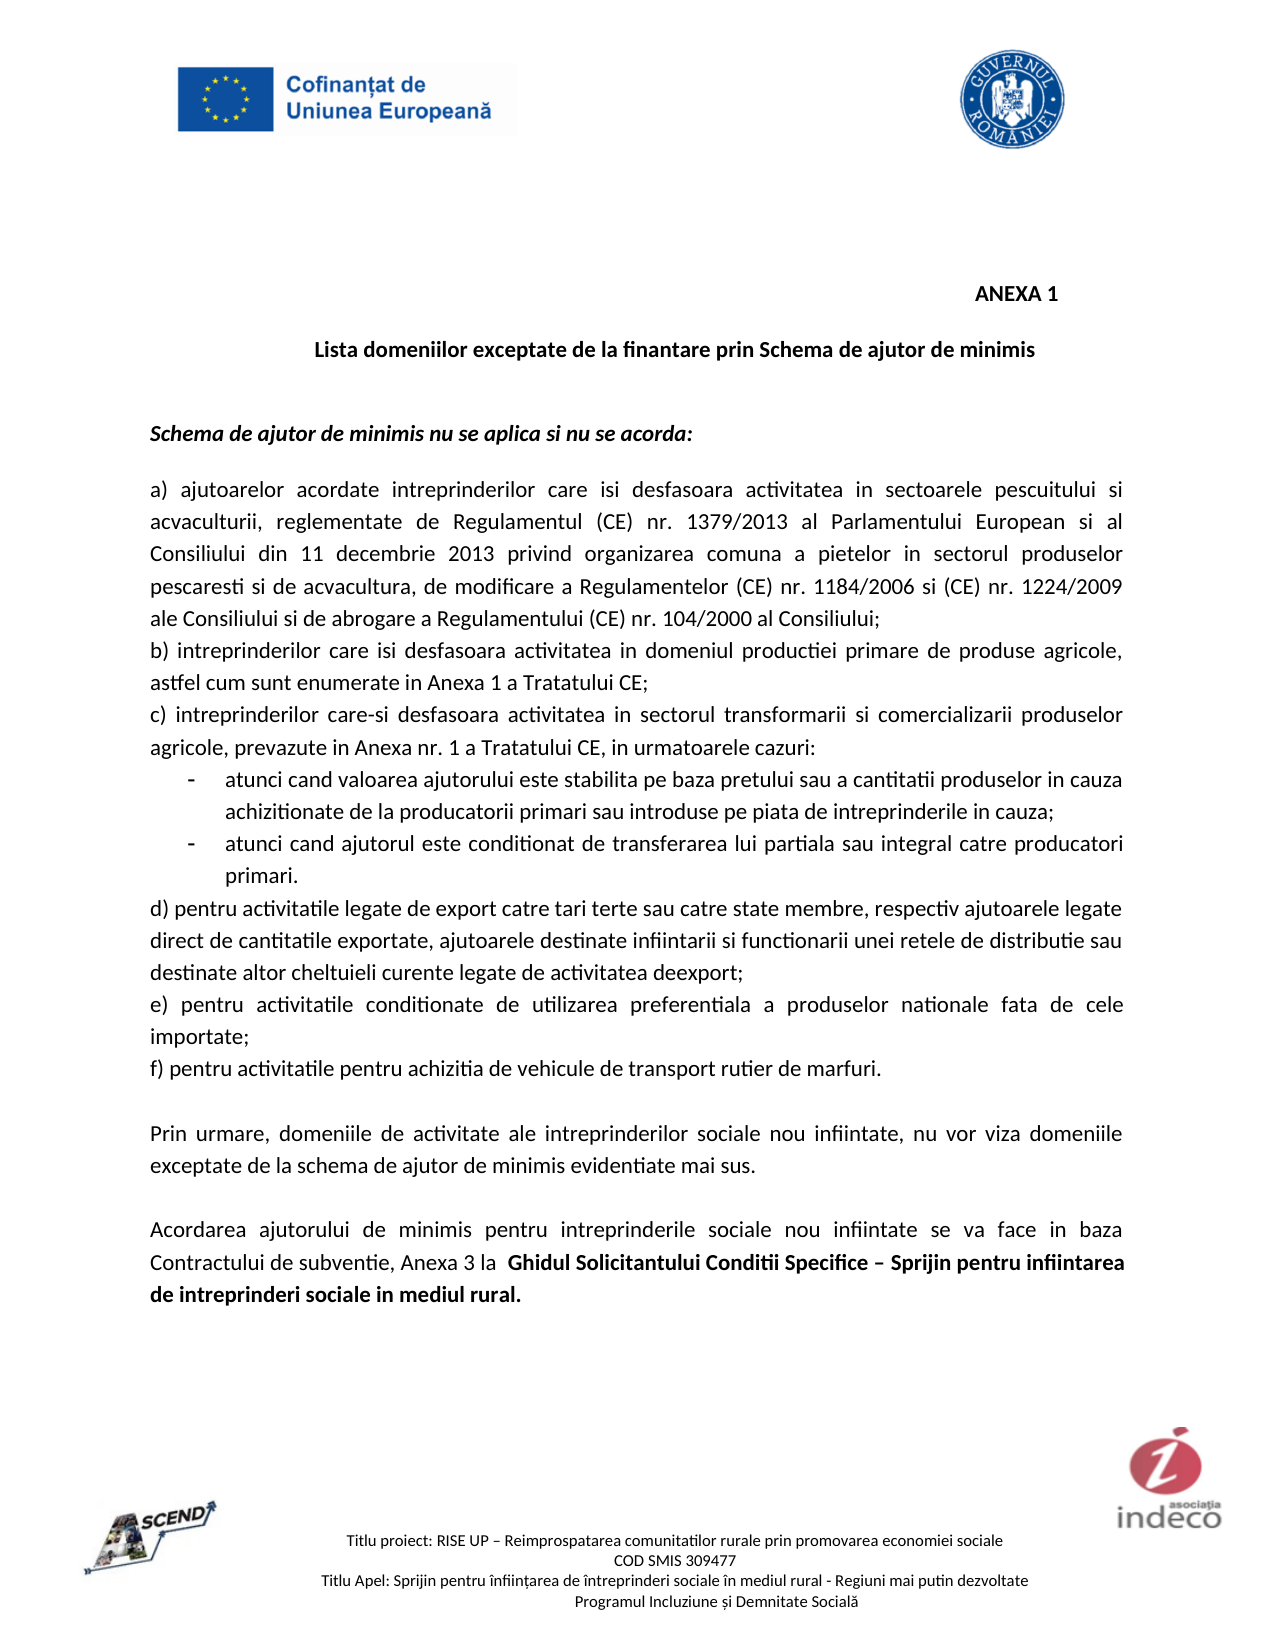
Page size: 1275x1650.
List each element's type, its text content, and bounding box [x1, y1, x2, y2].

list atunci cand valoarea ajutorului este stabilita pe baza pretului sau a cantitatii produselor in cauza achizitionate de la producatorii primari sau introduse pe piata de intreprinderile in cauza; [187, 765, 1125, 825]
text a) ajutoarelor acordate intreprinderilor care isi desfasoara activitatea in sectoarele pescuitului si acvaculturii, reglementate de Regulamentul (CE) nr. 1379/2013 al Parlamentului European si al Consiliului din 11 decembrie 2013 privind organizarea comuna a pietelor in sectorul produselor pescaresti si de acvacultura, de modificare a Regulamentelor (CE) nr. 1184/2006 si (CE) nr. 1224/2009 ale Consiliului si de abrogare a Regulamentului (CE) nr. 104/2000 al Consiliului; [150, 475, 1125, 632]
text Schema de ajutor de minimis nu se aplica si nu se acorda: [150, 419, 1125, 447]
text b) intreprinderilor care isi desfasoara activitatea in domeniul productiei primare de produse agricole, astfel cum sunt enumerate in Anexa 1 a Tratatului CE; [150, 636, 1125, 696]
text Acordarea ajutorului de minimis pentru intreprinderile sociale nou infiintate se va face in baza Contractului de subventie, Anexa 3 la Ghidul Solicitantului Conditii Specifice – Sprijin pentru infiintarea de intreprinderi sociale in mediul rural. [150, 1216, 1125, 1340]
picture [1103, 1427, 1240, 1534]
picture [76, 1495, 239, 1583]
text d) pentru activitatile legate de export catre tari terte sau catre state membre, respectiv ajutoarele legate direct de cantitatile exportate, ajutoarele destinate infiintarii si functionarii unei retele de distributie sau destinate altor cheltuieli curente legate de activitatea deexport; [150, 894, 1125, 986]
text c) intreprinderilor care-si desfasoara activitatea in sectorul transformarii si comercializarii produselor agricole, prevazute in Anexa nr. 1 a Tratatului CE, in urmatoarele cazuri: [150, 701, 1125, 761]
text e) pentru activitatile conditionate de utilizarea preferentiala a produselor nationale fata de cele importate; [150, 990, 1125, 1050]
text Prin urmare, domeniile de activitate ale intreprinderilor sociale nou infiintate, nu vor viza domeniile exceptate de la schema de ajutor de minimis evidentiate mai sus. [150, 1119, 1125, 1179]
list Lista domeniilor exceptate de la finantare prin Schema de ajutor de minimis [225, 335, 1125, 363]
picture [97, 6, 1178, 196]
list ANEXA 1 [975, 279, 1125, 307]
list atunci cand ajutorul este conditionat de transferarea lui partiala sau integral catre producatori primari. [187, 829, 1125, 889]
text f) pentru activitatile pentru achizitia de vehicule de transport rutier de marfuri. [150, 1054, 1125, 1083]
